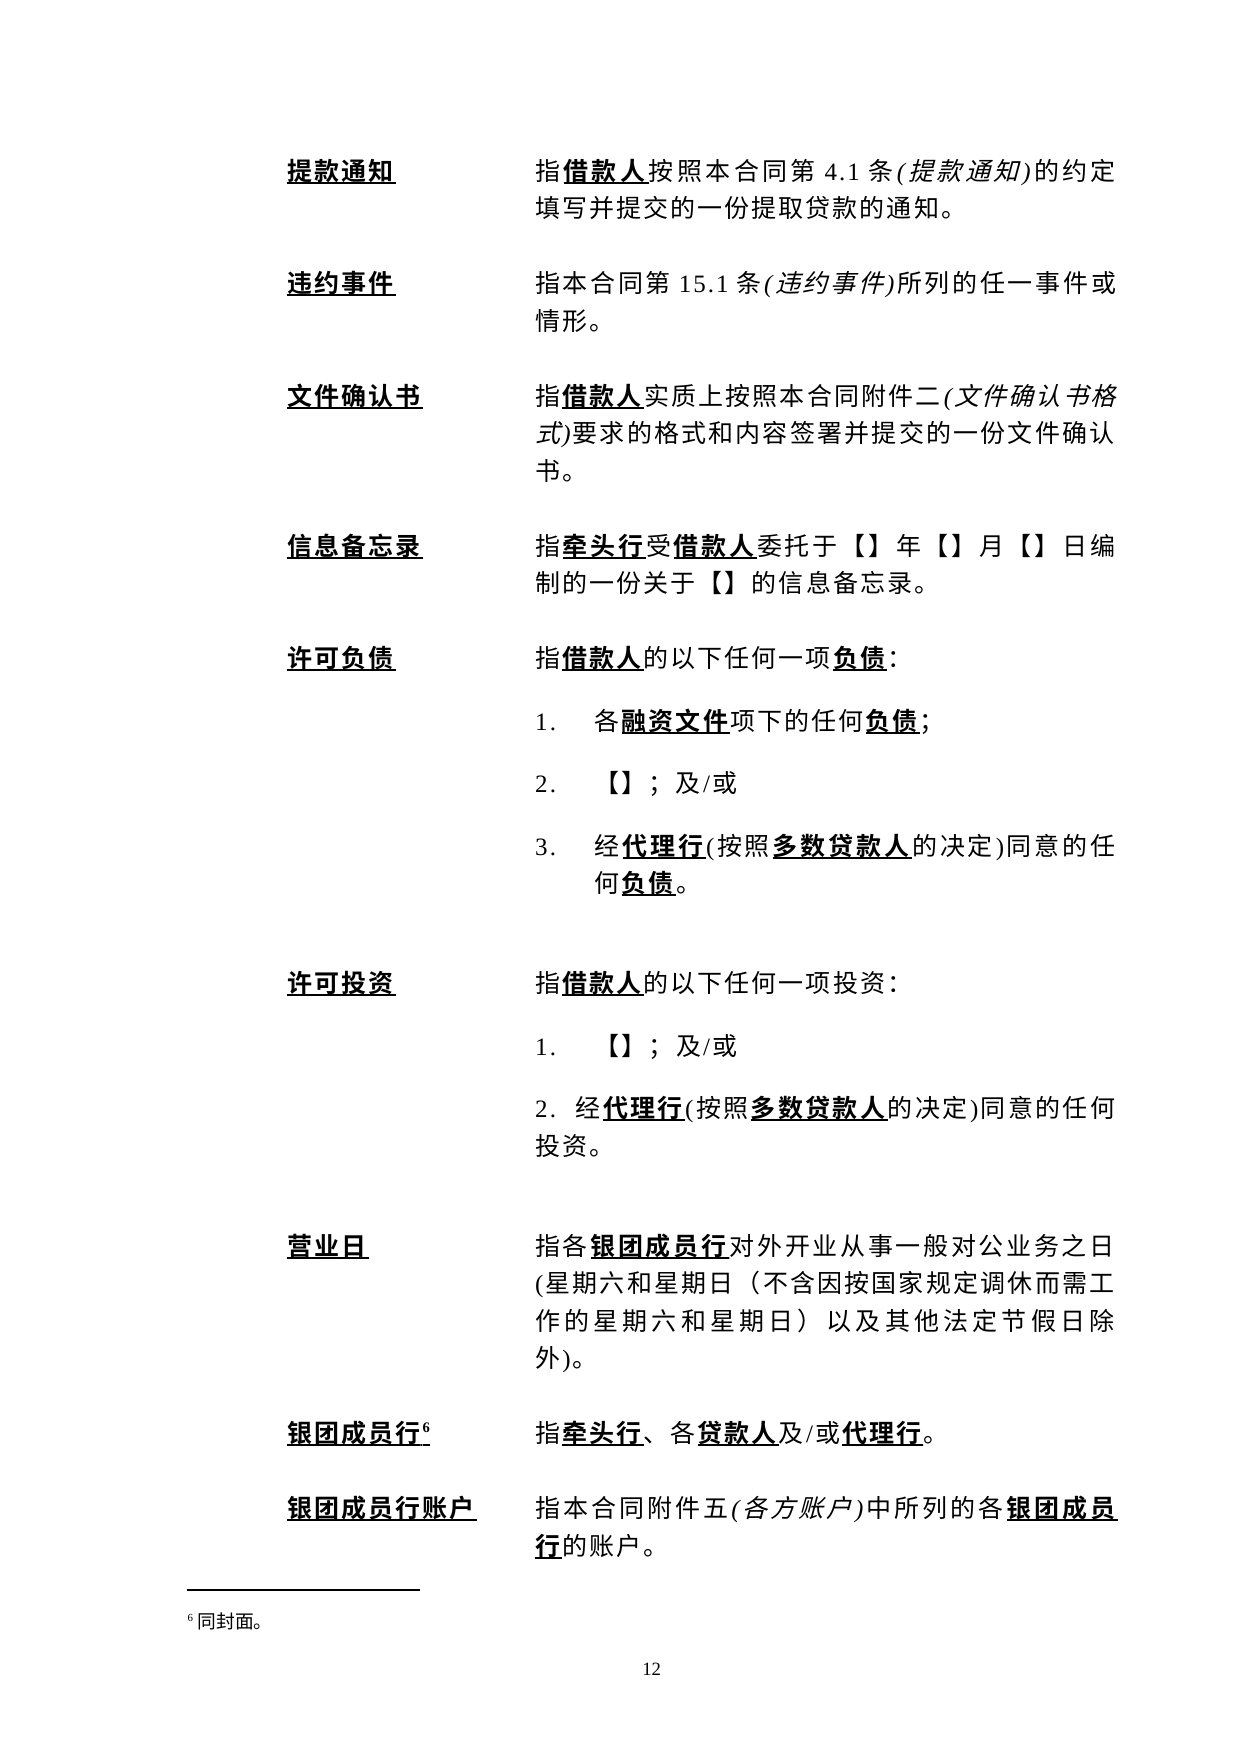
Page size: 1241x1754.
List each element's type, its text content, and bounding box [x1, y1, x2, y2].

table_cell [524, 1488, 1127, 1562]
table_cell 文件确认书 [276, 375, 524, 525]
table_cell 银团成员行账户 [276, 1488, 524, 1562]
table_cell 指牵头行受借款人委托于【】年【】月【】日编制的一份关于【】的信息备忘录。 [524, 525, 1127, 637]
table_cell 银团成员行 [276, 1413, 524, 1487]
table_cell 许可负债 [276, 638, 524, 962]
table_cell 指借款人实质上按照本合同附件二(文件确认书格式)要求的格式和内容签署并提交的一份文件确认书。 [524, 375, 1127, 525]
table_cell 指本合同第15.1条(违约事件)所列的任一事件或情形。 [524, 263, 1127, 375]
table_cell 许可投资 [276, 963, 524, 1225]
table_cell 指借款人的以下任何一项负债： 各融资文件项下的任何负债； 【】；及/或 经代理行(按照多数贷款人的决定)同意的任何负债。 [524, 638, 1127, 962]
table_cell 指牵头行、各贷款人及/或代理行。 [524, 1413, 1127, 1487]
table_cell 指借款人的以下任何一项投资： 【】；及/或 2. 经代理行(按照多数贷款人的决定)同意的任何投资。 [524, 963, 1127, 1225]
table_cell 营业日 [276, 1225, 524, 1412]
table_cell 指借款人按照本合同第4.1条(提款通知)的约定填写并提交的一份提取贷款的通知。 [524, 150, 1127, 262]
table_cell 违约事件 [276, 263, 524, 375]
table_cell 指各银团成员行对外开业从事一般对公业务之日 (星期六和星期日（不含因按国家规定调休而需工作的星期六和星期日）以及其他法定节假日除外)。 [524, 1225, 1127, 1412]
table_cell 信息备忘录 [276, 525, 524, 637]
table_cell 提款通知 [276, 150, 524, 262]
